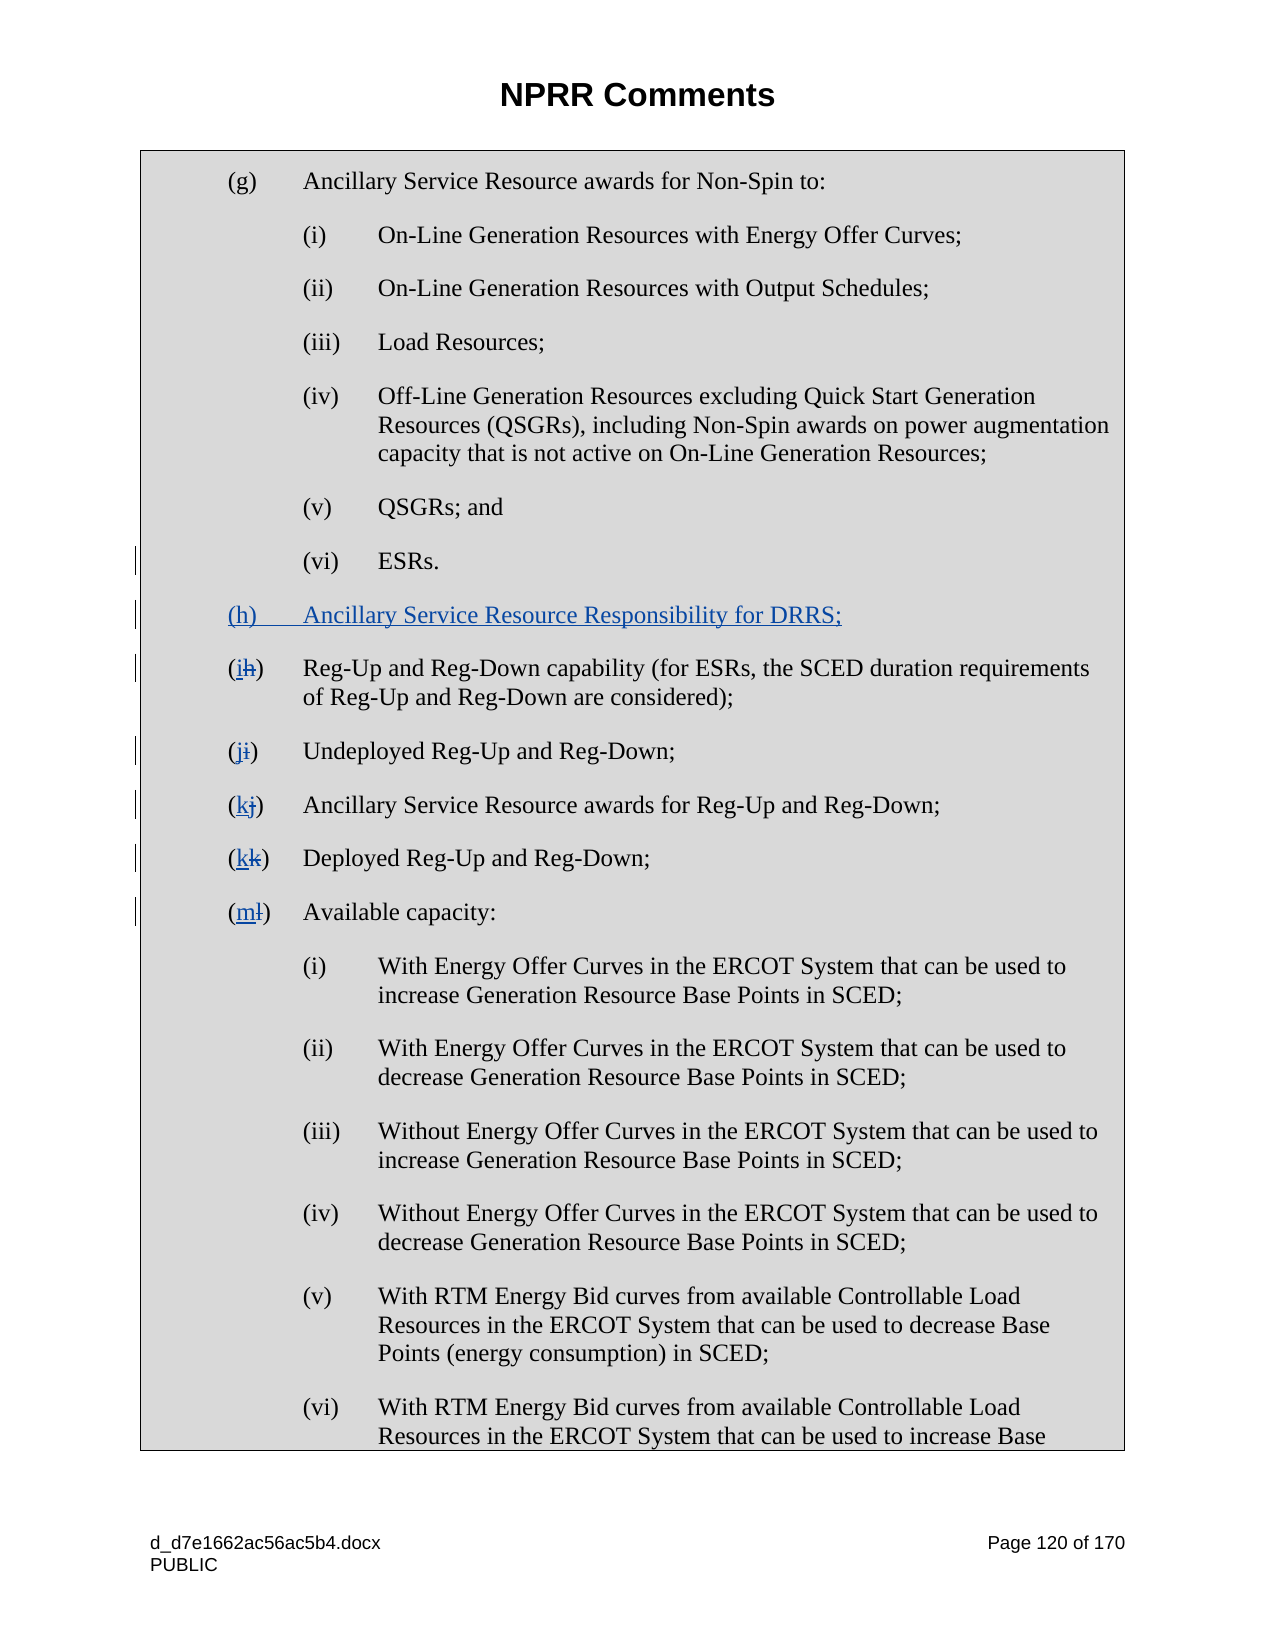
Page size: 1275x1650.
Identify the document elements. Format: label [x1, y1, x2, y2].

table_header [141, 151, 1124, 1450]
